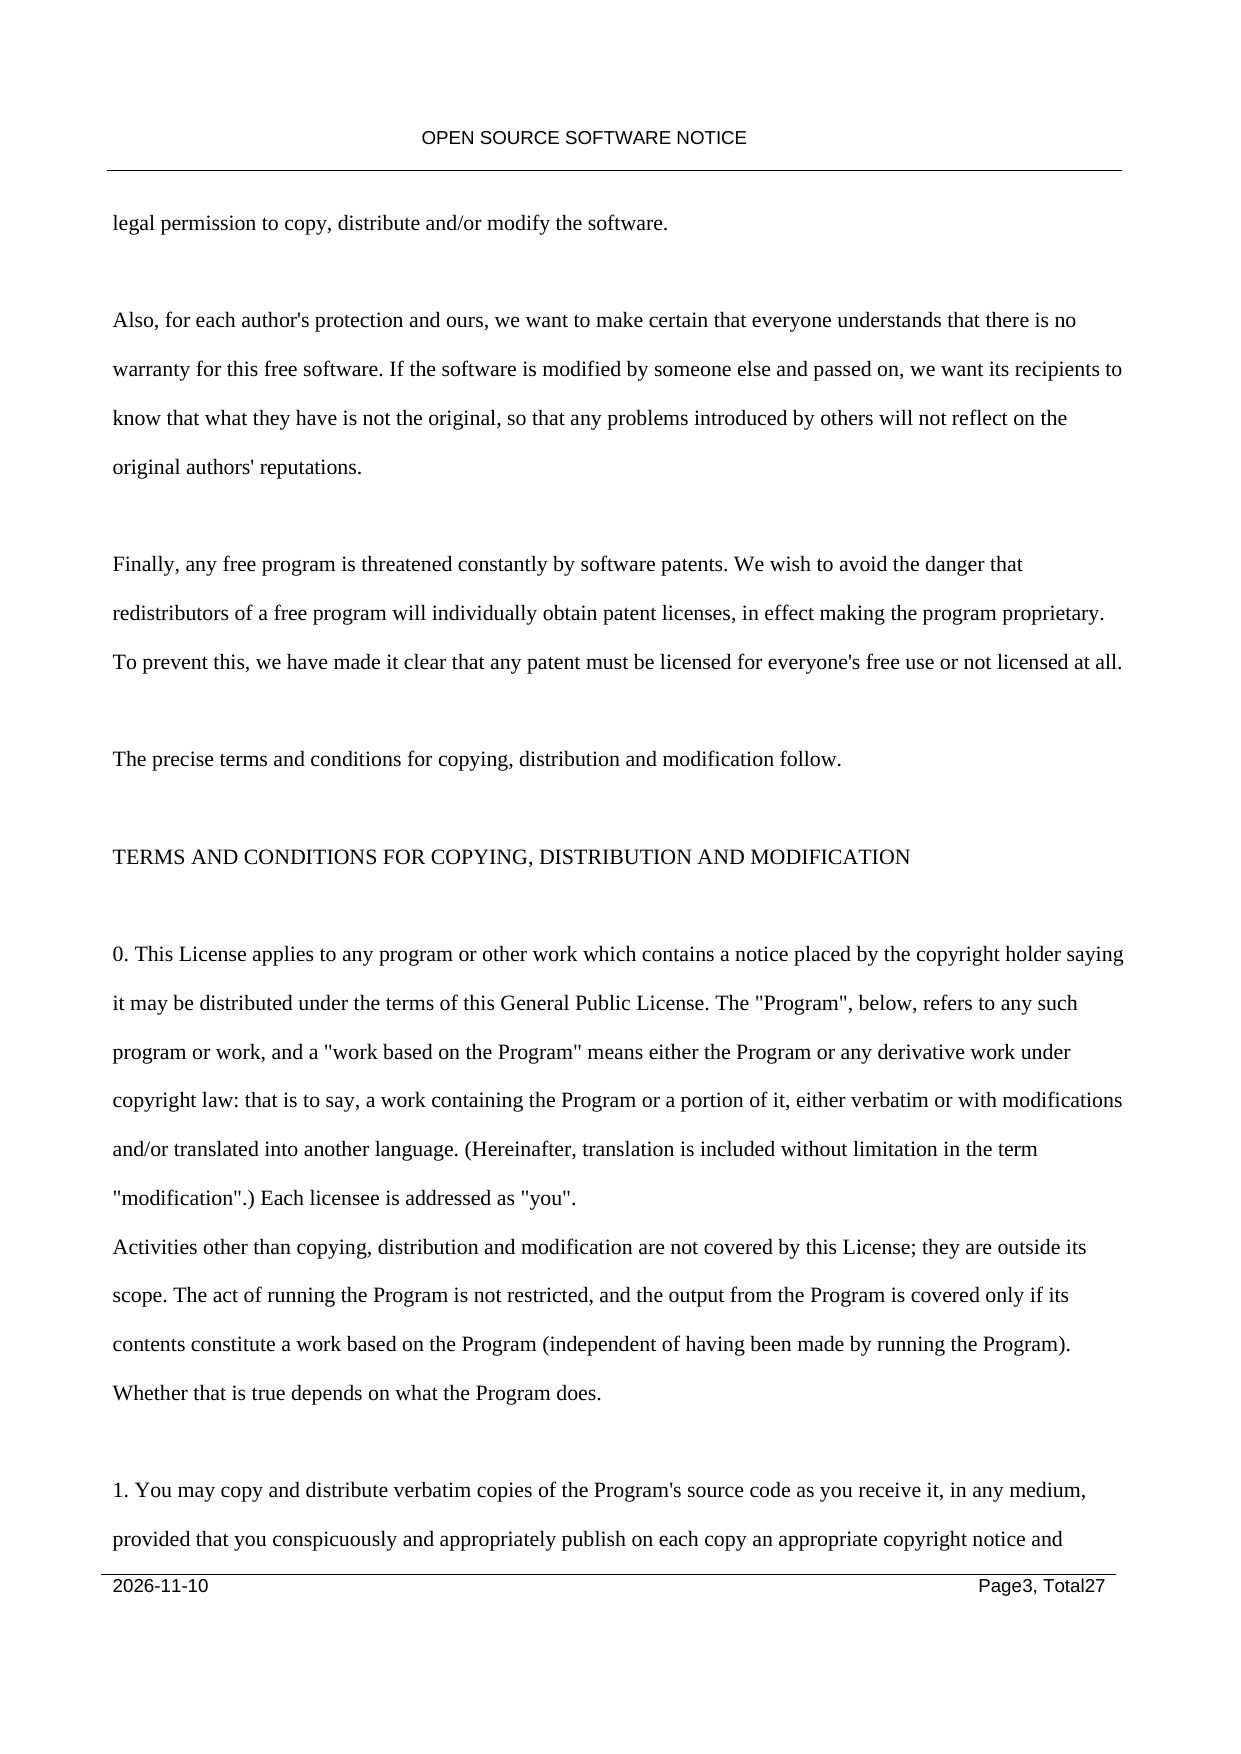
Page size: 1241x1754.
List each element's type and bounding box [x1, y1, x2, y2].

text [112, 206, 1128, 1555]
